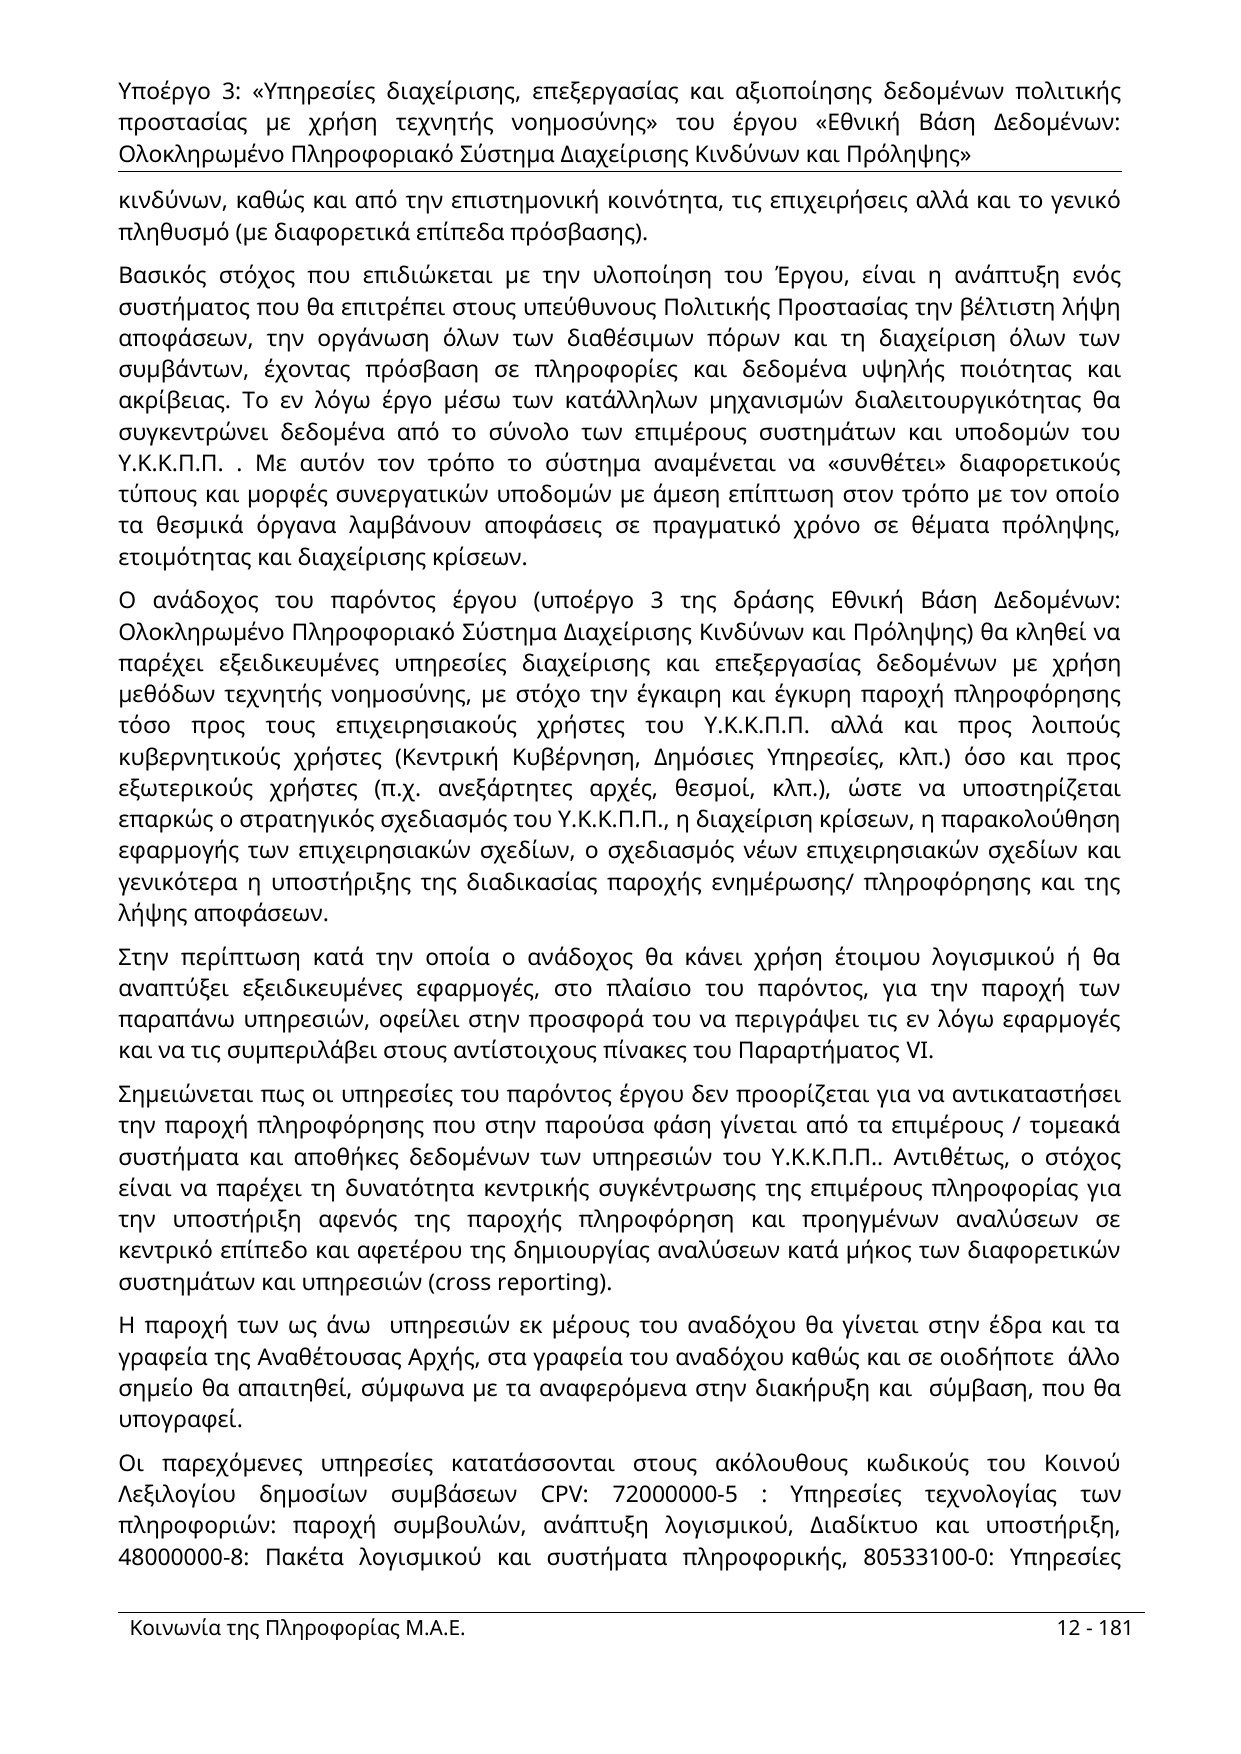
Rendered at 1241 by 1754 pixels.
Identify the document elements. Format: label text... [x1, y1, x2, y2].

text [118, 1447, 1122, 1572]
text Η παροχή των ως άνω υπηρεσιών εκ μέρους του αναδόχου θα γίνεται στην έδρα και τα γραφεία της Αναθέτουσας Αρχής, στα γραφεία του αναδόχου καθώς και σε οιοδήποτε άλλο σημείο θα απαιτηθεί, σύμφωνα με τα αναφερόμενα στην διακήρυξη και σύμβαση, που θα υπογραφεί. [118, 1309, 1122, 1434]
text Σημειώνεται πως οι υπηρεσίες του παρόντος έργου δεν προορίζεται για να αντικαταστήσει την παροχή πληροφόρησης που στην παρούσα φάση γίνεται από τα επιμέρους / τομεακά συστήματα και αποθήκες δεδομένων των υπηρεσιών του Υ.Κ.Κ.Π.Π.. Αντιθέτως, ο στόχος είναι να παρέχει τη δυνατότητα κεντρικής συγκέντρωσης της επιμέρους πληροφορίας για την υποστήριξη αφενός της παροχής πληροφόρηση και προηγμένων αναλύσεων σε κεντρικό επίπεδο και αφετέρου της δημιουργίας αναλύσεων κατά μήκος των διαφορετικών συστημάτων και υπηρεσιών (cross reporting). [118, 1078, 1122, 1297]
text Βασικός στόχος που επιδιώκεται με την υλοποίηση του Έργου, είναι η ανάπτυξη ενός συστήματος που θα επιτρέπει στους υπεύθυνους Πολιτικής Προστασίας την βέλτιστη λήψη αποφάσεων, την οργάνωση όλων των διαθέσιμων πόρων και τη διαχείριση όλων των συμβάντων, έχοντας πρόσβαση σε πληροφορίες και δεδομένα υψηλής ποιότητας και ακρίβειας. Το εν λόγω έργο μέσω των κατάλληλων μηχανισμών διαλειτουργικότητας θα συγκεντρώνει δεδομένα από το σύνολο των επιμέρους συστημάτων και υποδομών του Υ.Κ.Κ.Π.Π. . Με αυτόν τον τρόπο το σύστημα αναμένεται να «συνθέτει» διαφορετικούς τύπους και μορφές συνεργατικών υποδομών με άμεση επίπτωση στον τρόπο με τον οποίο τα θεσμικά όργανα λαμβάνουν αποφάσεις σε πραγματικό χρόνο σε θέματα πρόληψης, ετοιμότητας και διαχείρισης κρίσεων. [118, 259, 1122, 572]
text O ανάδοχος του παρόντος έργου (υποέργο 3 της δράσης Εθνική Βάση Δεδομένων: Ολοκληρωμένο Πληροφοριακό Σύστημα Διαχείρισης Κινδύνων και Πρόληψης) θα κληθεί να παρέχει εξειδικευμένες υπηρεσίες διαχείρισης και επεξεργασίας δεδομένων με χρήση μεθόδων τεχνητής νοημοσύνης, με στόχο την έγκαιρη και έγκυρη παροχή πληροφόρησης τόσο προς τους επιχειρησιακούς χρήστες του Υ.Κ.Κ.Π.Π. αλλά και προς λοιπούς κυβερνητικούς χρήστες (Κεντρική Κυβέρνηση, Δημόσιες Υπηρεσίες, κλπ.) όσο και προς εξωτερικούς χρήστες (π.χ. ανεξάρτητες αρχές, θεσμοί, κλπ.), ώστε να υποστηρίζεται επαρκώς ο στρατηγικός σχεδιασμός του Υ.Κ.Κ.Π.Π., η διαχείριση κρίσεων, η παρακολούθηση εφαρμογής των επιχειρησιακών σχεδίων, ο σχεδιασμός νέων επιχειρησιακών σχεδίων και γενικότερα η υποστήριξης της διαδικασίας παροχής ενημέρωσης/ πληροφόρησης και της λήψης αποφάσεων. [118, 584, 1122, 928]
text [118, 184, 1122, 247]
text Στην περίπτωση κατά την οποία ο ανάδοχος θα κάνει χρήση έτοιμου λογισμικού ή θα αναπτύξει εξειδικευμένες εφαρμογές, στο πλαίσιο του παρόντος, για την παροχή των παραπάνω υπηρεσιών, οφείλει στην προσφορά του να περιγράψει τις εν λόγω εφαρμογές και να τις συμπεριλάβει στους αντίστοιχους πίνακες του Παραρτήματος VI. [118, 941, 1122, 1066]
